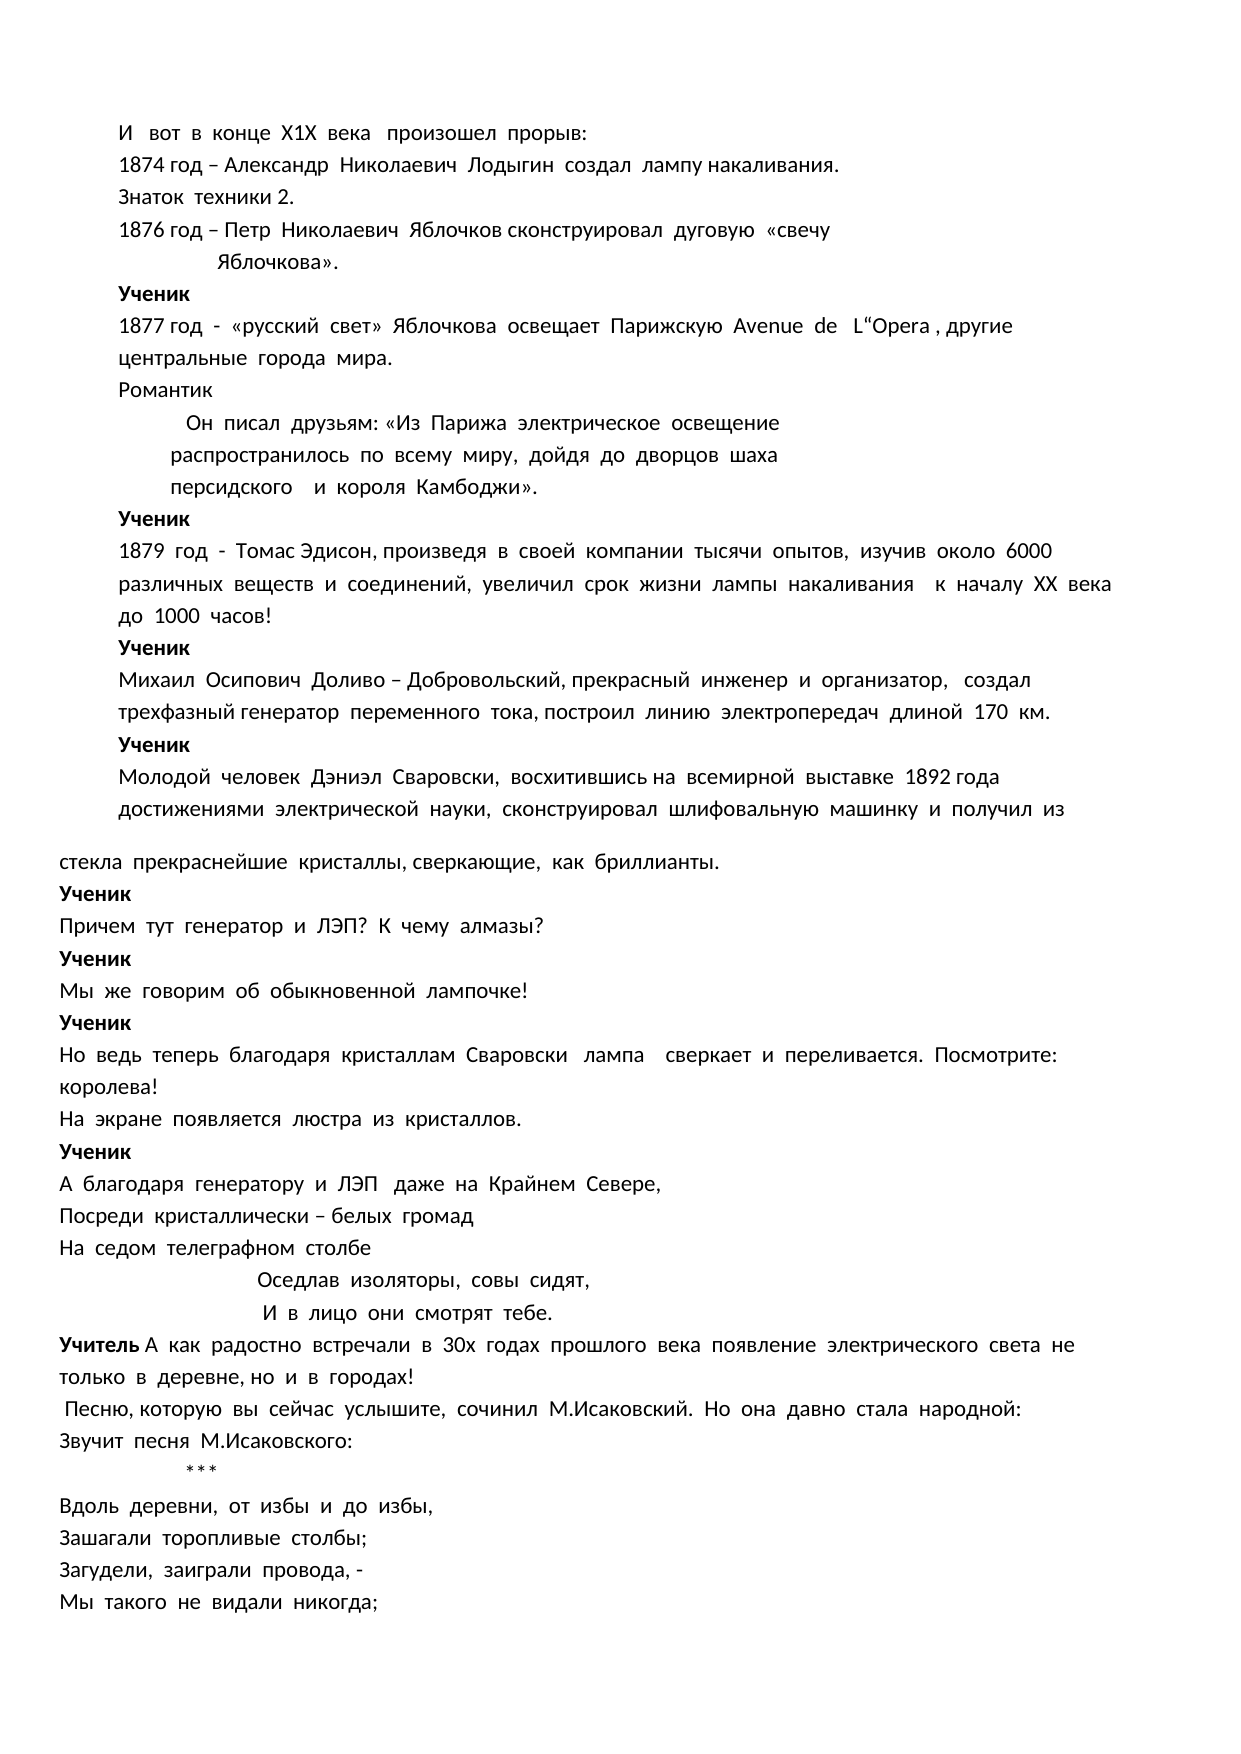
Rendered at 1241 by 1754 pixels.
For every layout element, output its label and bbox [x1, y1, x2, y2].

text [118, 118, 1152, 822]
text [59, 847, 1152, 1615]
